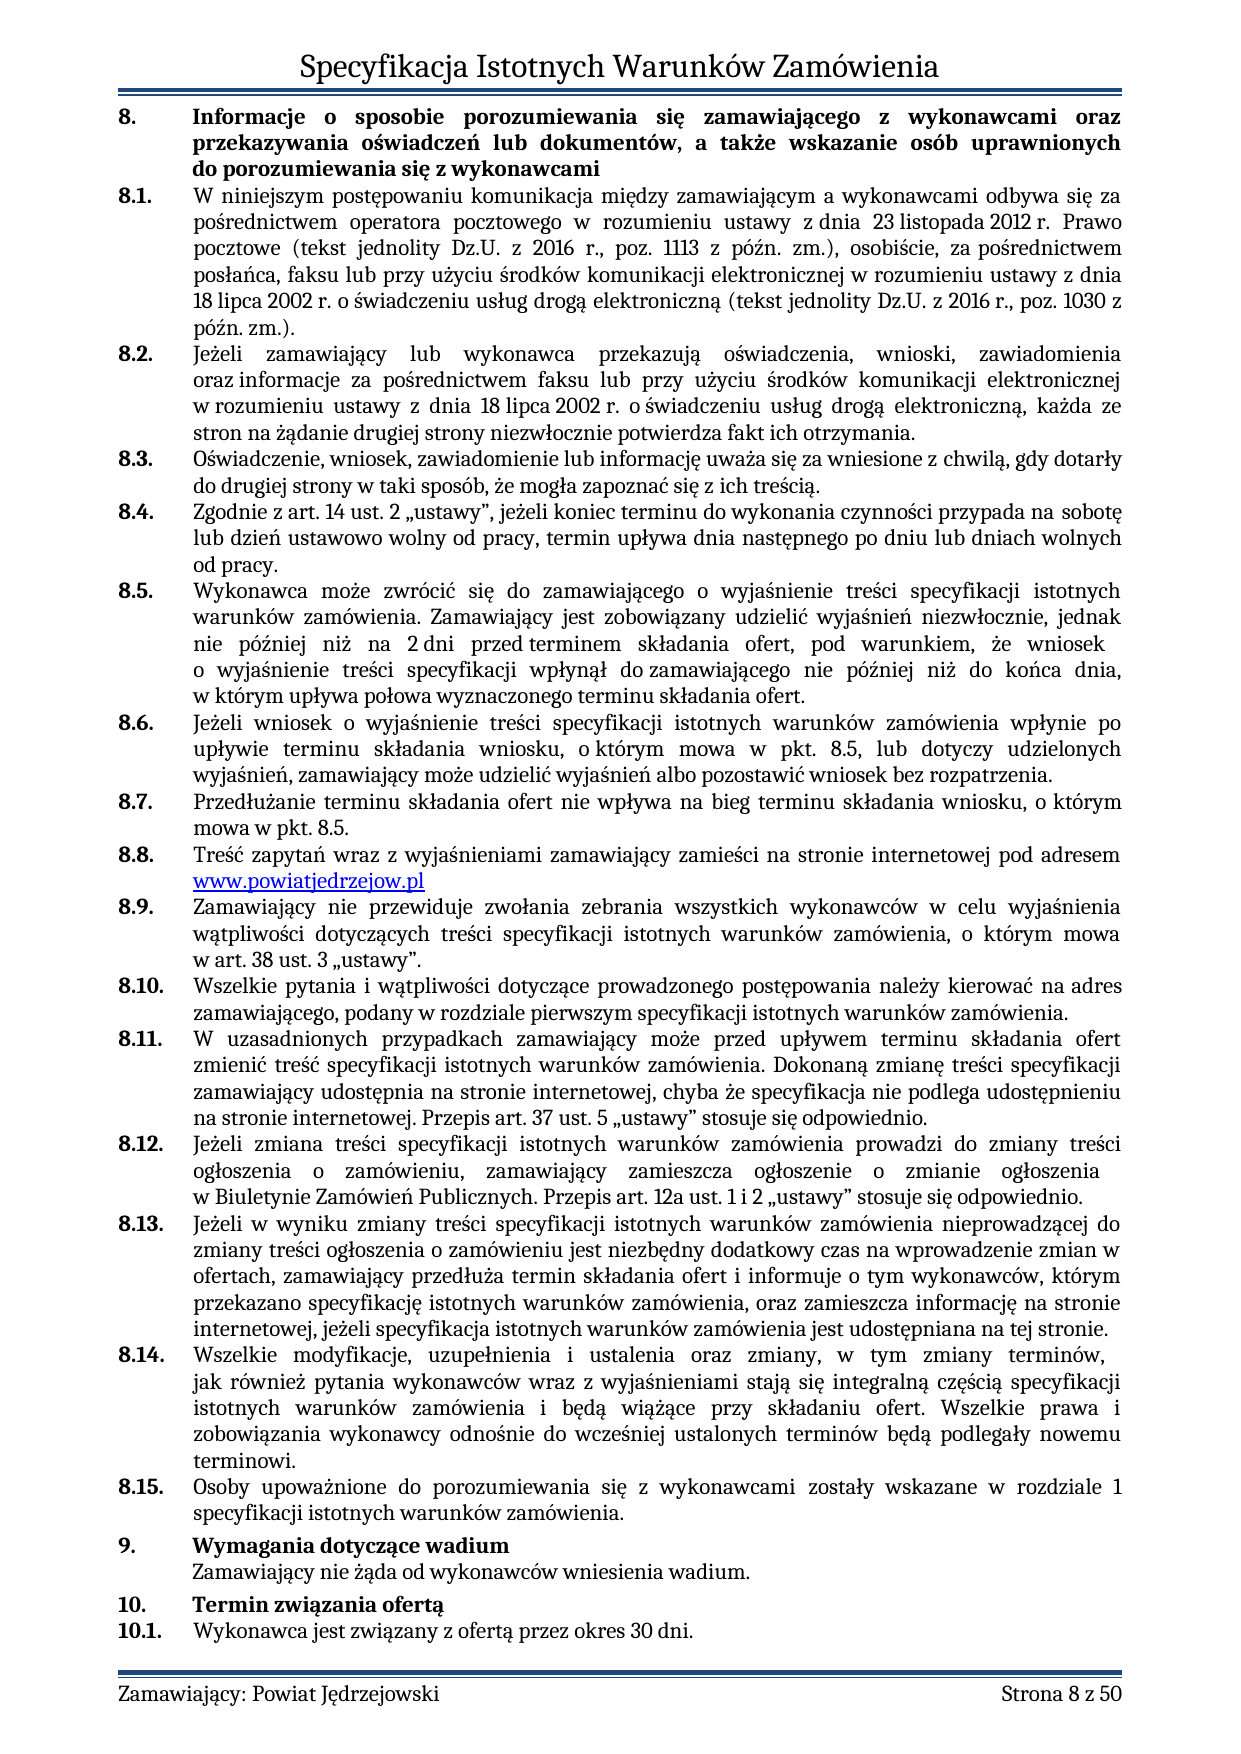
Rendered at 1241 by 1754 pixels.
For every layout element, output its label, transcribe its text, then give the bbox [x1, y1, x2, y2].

list Osoby upoważnione do porozumiewania się z wykonawcami zostały wskazane w rozdziale 1 specyfikacji istotnych warunków zamówienia. [118, 1474, 1122, 1527]
list Wszelkie pytania i wątpliwości dotyczące prowadzonego postępowania należy kierować na adres zamawiającego, podany w rozdziale pierwszym specyfikacji istotnych warunków zamówienia. [118, 973, 1122, 1026]
list Treść zapytań wraz z wyjaśnieniami zamawiający zamieści na stronie internetowej pod adresem www.powiatjedrzejow.pl [118, 841, 1122, 894]
list Wykonawca może zwrócić się do zamawiającego o wyjaśnienie treści specyfikacji istotnych warunków zamówienia. Zamawiający jest zobowiązany udzielić wyjaśnień niezwłocznie, jednak nie później niż na 2 dni przed terminem składania ofert, pod warunkiem, że wniosek o wyjaśnienie treści specyfikacji wpłynął do zamawiającego nie później niż do końca dnia, w którym upływa połowa wyznaczonego terminu składania ofert. [118, 578, 1122, 709]
list Przedłużanie terminu składania ofert nie wpływa na bieg terminu składania wniosku, o którym mowa w pkt. 8.5. [118, 789, 1122, 841]
list Wymagania dotyczące wadium [118, 1533, 1122, 1559]
list Jeżeli wniosek o wyjaśnienie treści specyfikacji istotnych warunków zamówienia wpłynie po upływie terminu składania wniosku, o którym mowa w pkt. 8.5, lub dotyczy udzielonych wyjaśnień, zamawiający może udzielić wyjaśnień albo pozostawić wniosek bez rozpatrzenia. [118, 709, 1122, 789]
list Wykonawca jest związany z ofertą przez okres 30 dni. [118, 1618, 1122, 1644]
list Zamawiający nie przewiduje zwołania zebrania wszystkich wykonawców w celu wyjaśnienia wątpliwości dotyczących treści specyfikacji istotnych warunków zamówienia, o którym mowa w art. 38 ust. 3 „ustawy”. [118, 894, 1122, 973]
list W niniejszym postępowaniu komunikacja między zamawiającym a wykonawcami odbywa się za pośrednictwem operatora pocztowego w rozumieniu ustawy z dnia 23 listopada 2012 r. Prawo pocztowe (tekst jednolity Dz.U. z 2016 r., poz. 1113 z późn. zm.), osobiście, za pośrednictwem posłańca, faksu lub przy użyciu środków komunikacji elektronicznej w rozumieniu ustawy z dnia 18 lipca 2002 r. o świadczeniu usług drogą elektroniczną (tekst jednolity Dz.U. z 2016 r., poz. 1030 z późn. zm.). [118, 182, 1122, 341]
list Termin związania ofertą [118, 1592, 1122, 1618]
list Informacje o sposobie porozumiewania się zamawiającego z wykonawcami oraz przekazywania oświadczeń lub dokumentów, a także wskazanie osób uprawnionych do porozumiewania się z wykonawcami [118, 103, 1122, 182]
list W uzasadnionych przypadkach zamawiający może przed upływem terminu składania ofert zmienić treść specyfikacji istotnych warunków zamówienia. Dokonaną zmianę treści specyfikacji zamawiający udostępnia na stronie internetowej, chyba że specyfikacja nie podlega udostępnieniu na stronie internetowej. Przepis art. 37 ust. 5 „ustawy” stosuje się odpowiednio. [118, 1026, 1122, 1131]
list Oświadczenie, wniosek, zawiadomienie lub informację uważa się za wniesione z chwilą, gdy dotarły do drugiej strony w taki sposób, że mogła zapoznać się z ich treścią. [118, 446, 1122, 499]
list Jeżeli zmiana treści specyfikacji istotnych warunków zamówienia prowadzi do zmiany treści ogłoszenia o zamówieniu, zamawiający zamieszcza ogłoszenie o zmianie ogłoszenia w Biuletynie Zamówień Publicznych. Przepis art. 12a ust. 1 i 2 „ustawy” stosuje się odpowiednio. [118, 1131, 1122, 1210]
list Zgodnie z art. 14 ust. 2 „ustawy”, jeżeli koniec terminu do wykonania czynności przypada na sobotę lub dzień ustawowo wolny od pracy, termin upływa dnia następnego po dniu lub dniach wolnych od pracy. [118, 499, 1122, 578]
text Zamawiający nie żąda od wykonawców wniesienia wadium. [192, 1559, 1122, 1586]
list Jeżeli zamawiający lub wykonawca przekazują oświadczenia, wnioski, zawiadomienia oraz informacje za pośrednictwem faksu lub przy użyciu środków komunikacji elektronicznej w rozumieniu ustawy z dnia 18 lipca 2002 r. o świadczeniu usług drogą elektroniczną, każda ze stron na żądanie drugiej strony niezwłocznie potwierdza fakt ich otrzymania. [118, 341, 1122, 446]
list Jeżeli w wyniku zmiany treści specyfikacji istotnych warunków zamówienia nieprowadzącej do zmiany treści ogłoszenia o zamówieniu jest niezbędny dodatkowy czas na wprowadzenie zmian w ofertach, zamawiający przedłuża termin składania ofert i informuje o tym wykonawców, którym przekazano specyfikację istotnych warunków zamówienia, oraz zamieszcza informację na stronie internetowej, jeżeli specyfikacja istotnych warunków zamówienia jest udostępniana na tej stronie. [118, 1210, 1122, 1342]
list Wszelkie modyfikacje, uzupełnienia i ustalenia oraz zmiany, w tym zmiany terminów, jak również pytania wykonawców wraz z wyjaśnieniami stają się integralną częścią specyfikacji istotnych warunków zamówienia i będą wiążące przy składaniu ofert. Wszelkie prawa i zobowiązania wykonawcy odnośnie do wcześniej ustalonych terminów będą podlegały nowemu terminowi. [118, 1342, 1122, 1474]
